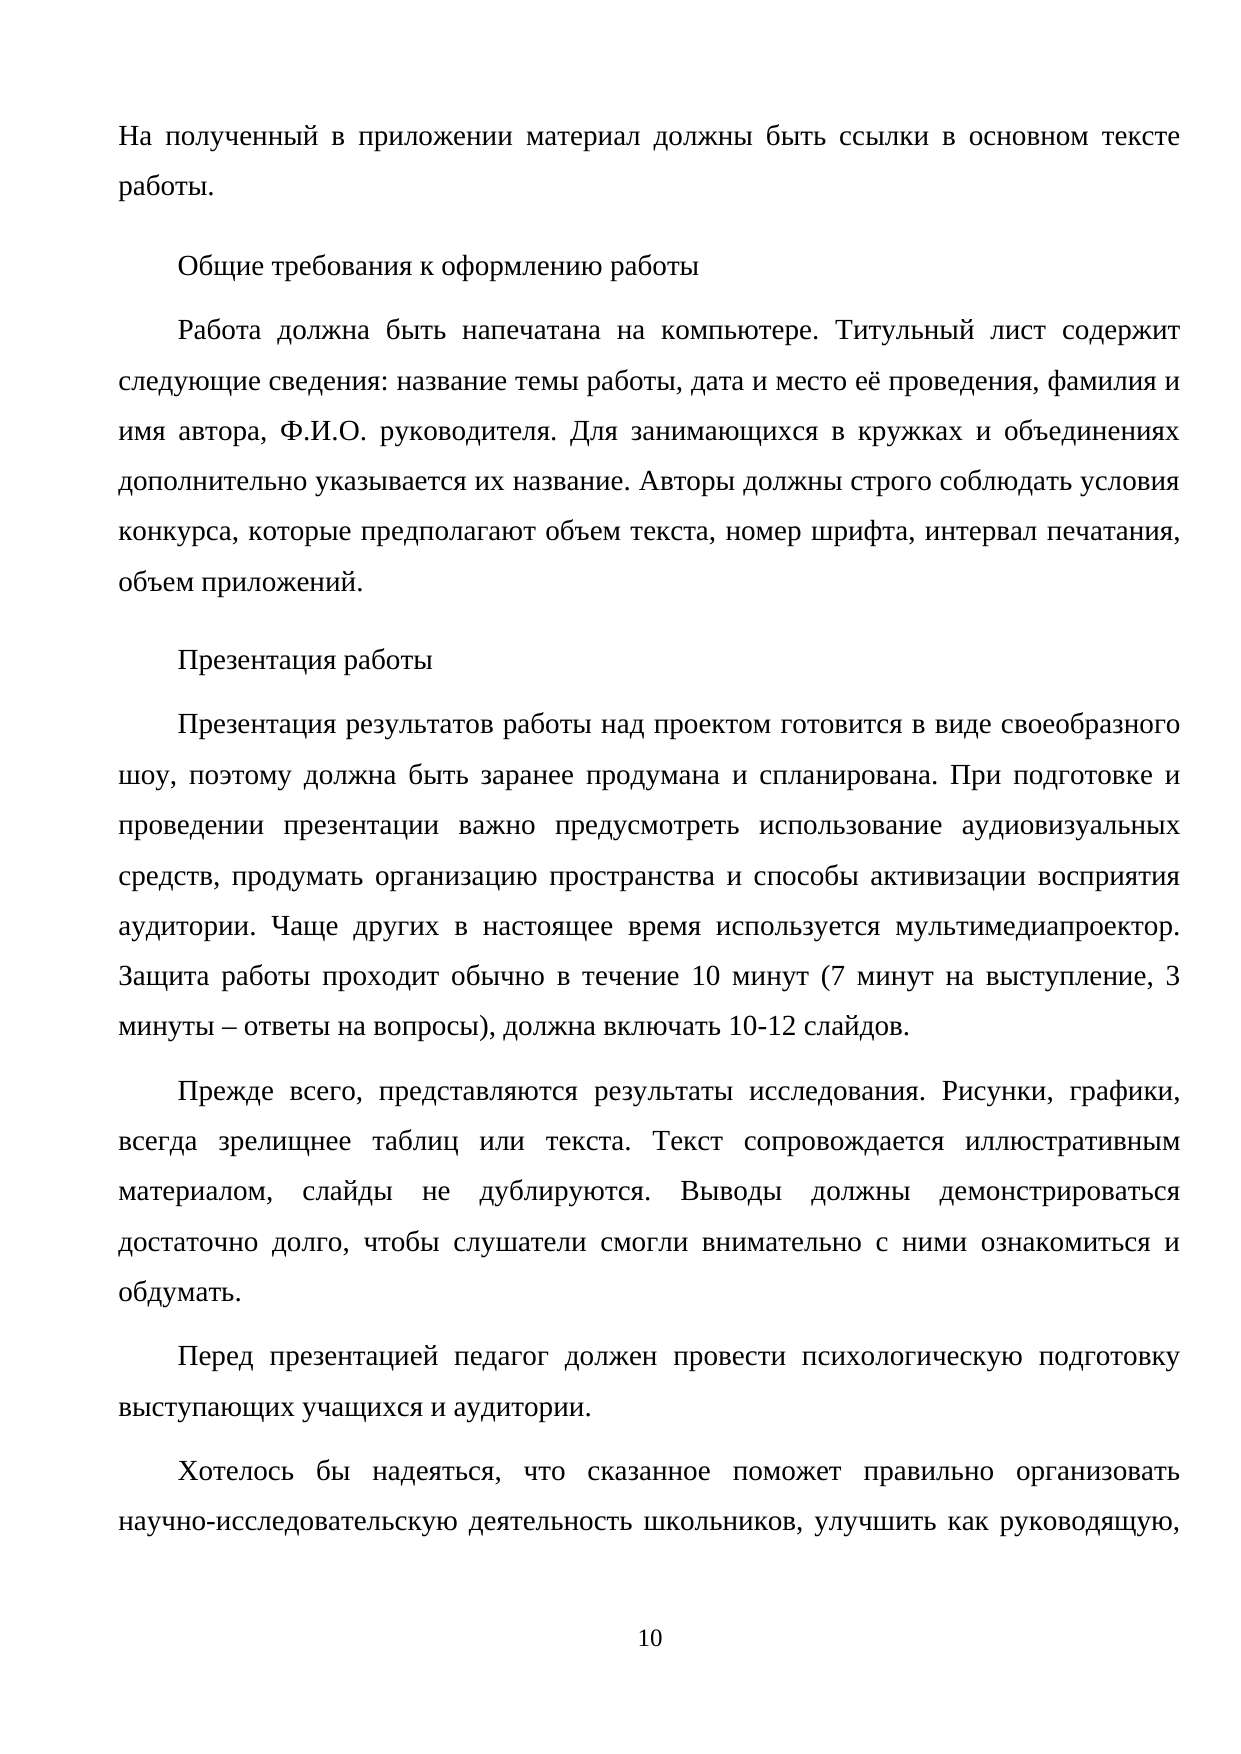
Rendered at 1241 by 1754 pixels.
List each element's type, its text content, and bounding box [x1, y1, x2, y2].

text Прежде всего, представляются результаты исследования. Рисунки, графики, всегда зрелищнее таблиц или текста. Текст сопровождается иллюстративным материалом, слайды не дублируются. Выводы должны демонстрироваться достаточно долго, чтобы слушатели смогли внимательно с ними ознакомиться и обдумать. [118, 1073, 1181, 1308]
text Работа должна быть напечатана на компьютере. Титульный лист содержит следующие сведения: название темы работы, дата и место её проведения, фамилия и имя автора, Ф.И.О. руководителя. Для занимающихся в кружках и объединениях дополнительно указывается их название. Авторы должны строго соблюдать условия конкурса, которые предполагают объем текста, номер шрифта, интервал печатания, объем приложений. [118, 312, 1181, 597]
text Презентация работы [118, 642, 1181, 676]
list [118, 118, 1181, 202]
text Презентация результатов работы над проектом готовится в виде своеобразного шоу, поэтому должна быть заранее продумана и спланирована. При подготовке и проведении презентации важно предусмотреть использование аудиовизуальных средств, продумать организацию пространства и способы активизации восприятия аудитории. Чаще других в настоящее время используется мультимедиапроектор. Защита работы проходит обычно в течение 10 минут (7 минут на выступление, 3 минуты – ответы на вопросы), должна включать 10-12 слайдов. [118, 707, 1181, 1042]
text Перед презентацией педагог должен провести психологическую подготовку выступающих учащихся и аудитории. [118, 1338, 1181, 1422]
text Общие требования к оформлению работы [118, 248, 1181, 281]
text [118, 1453, 1181, 1537]
